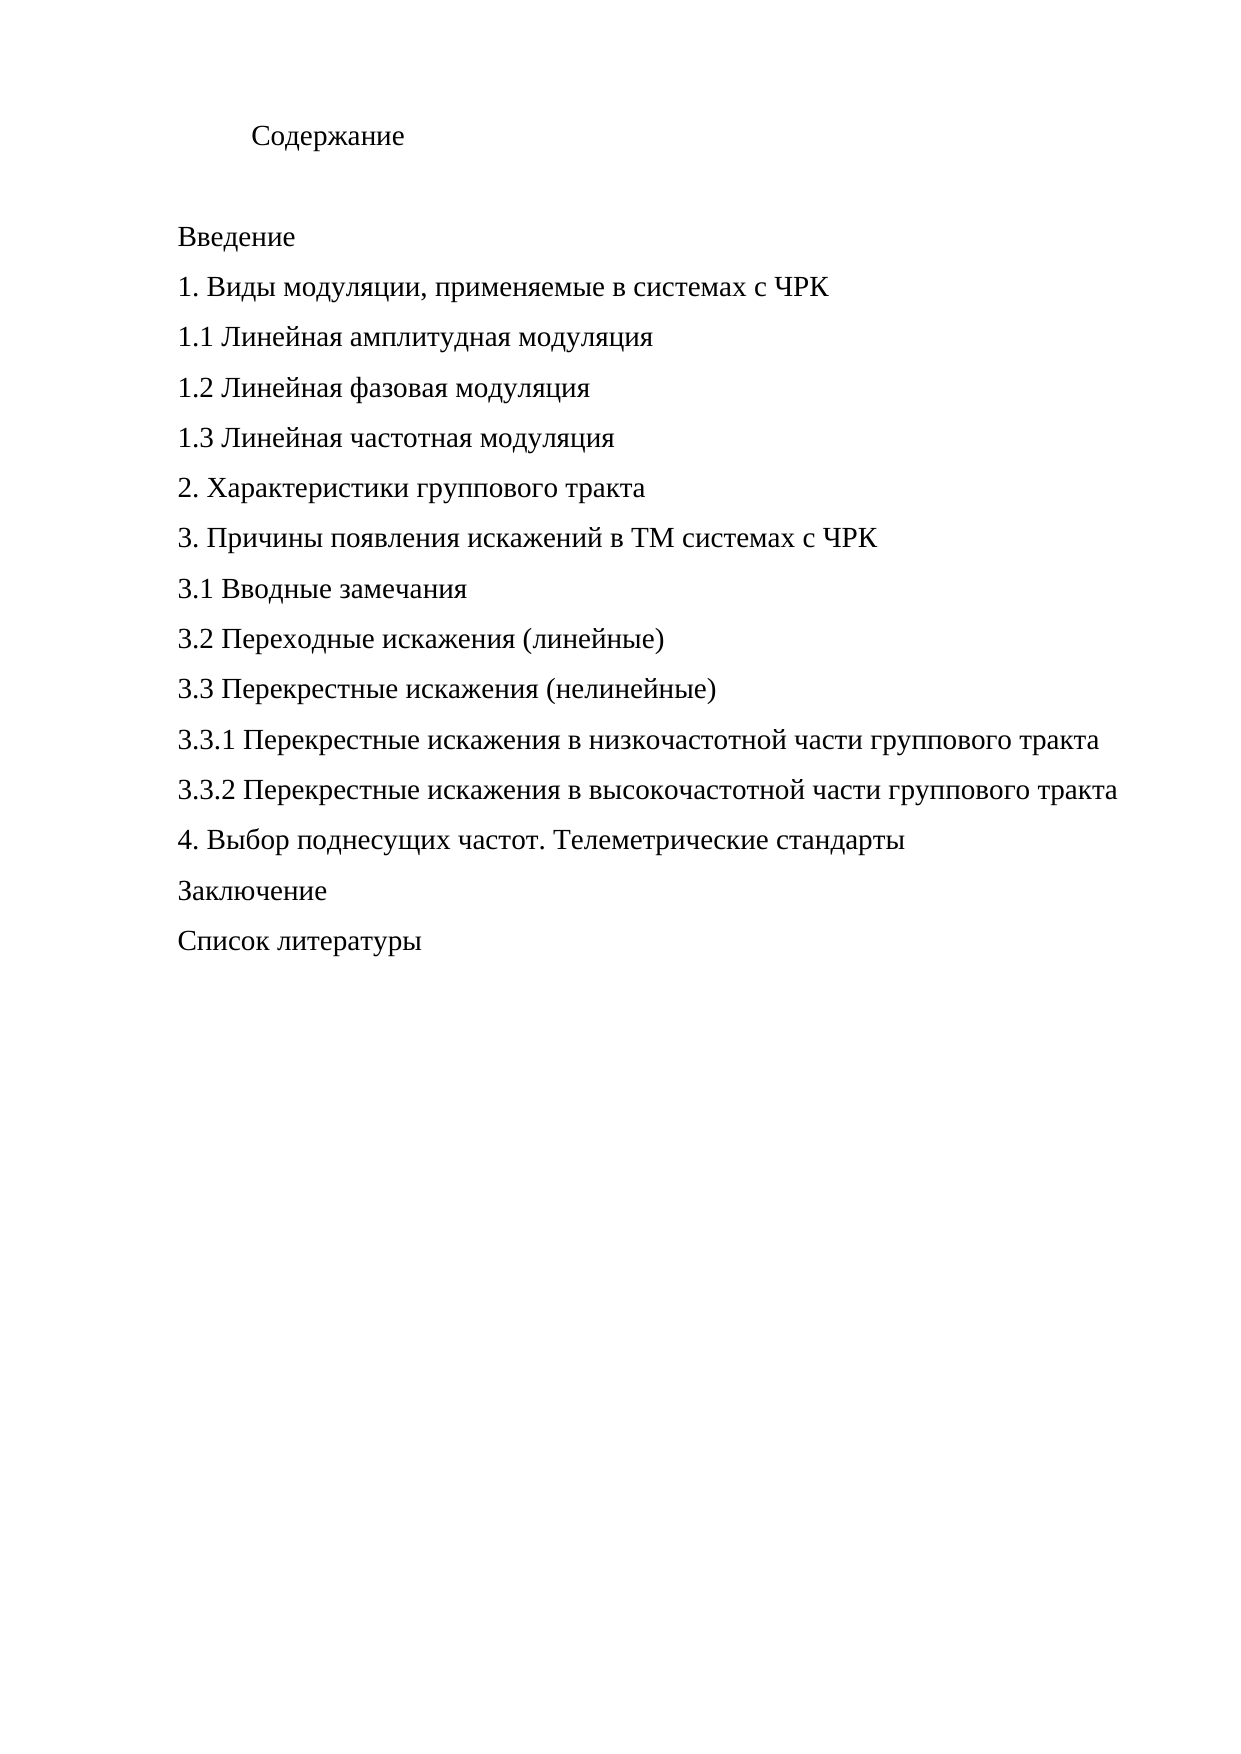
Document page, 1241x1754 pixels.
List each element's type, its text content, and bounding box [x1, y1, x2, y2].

text 3. Причины появления искажений в ТМ системах с ЧРК [177, 521, 1152, 554]
text Введение [177, 219, 1152, 252]
text 3.3.2 Перекрестные искажения в высокочастотной части группового тракта [177, 772, 1152, 806]
text Список литературы [177, 923, 1152, 957]
text 3.3.1 Перекрестные искажения в низкочастотной части группового тракта [177, 722, 1152, 755]
text 4. Выбор поднесущих частот. Телеметрические стандарты [177, 822, 1152, 856]
text 2. Характеристики группового тракта [177, 470, 1152, 504]
text Содержание [177, 118, 1152, 152]
text 1.3 Линейная частотная модуляция [177, 420, 1152, 453]
text 1.1 Линейная амплитудная модуляция [177, 319, 1152, 353]
text Заключение [177, 873, 1152, 906]
text 1.2 Линейная фазовая модуляция [177, 370, 1152, 403]
text 3.1 Вводные замечания [177, 571, 1152, 604]
text 3.3 Перекрестные искажения (нелинейные) [177, 672, 1152, 705]
text 1. Виды модуляции, применяемые в системах с ЧРК [177, 269, 1152, 303]
text 3.2 Переходные искажения (линейные) [177, 621, 1152, 655]
